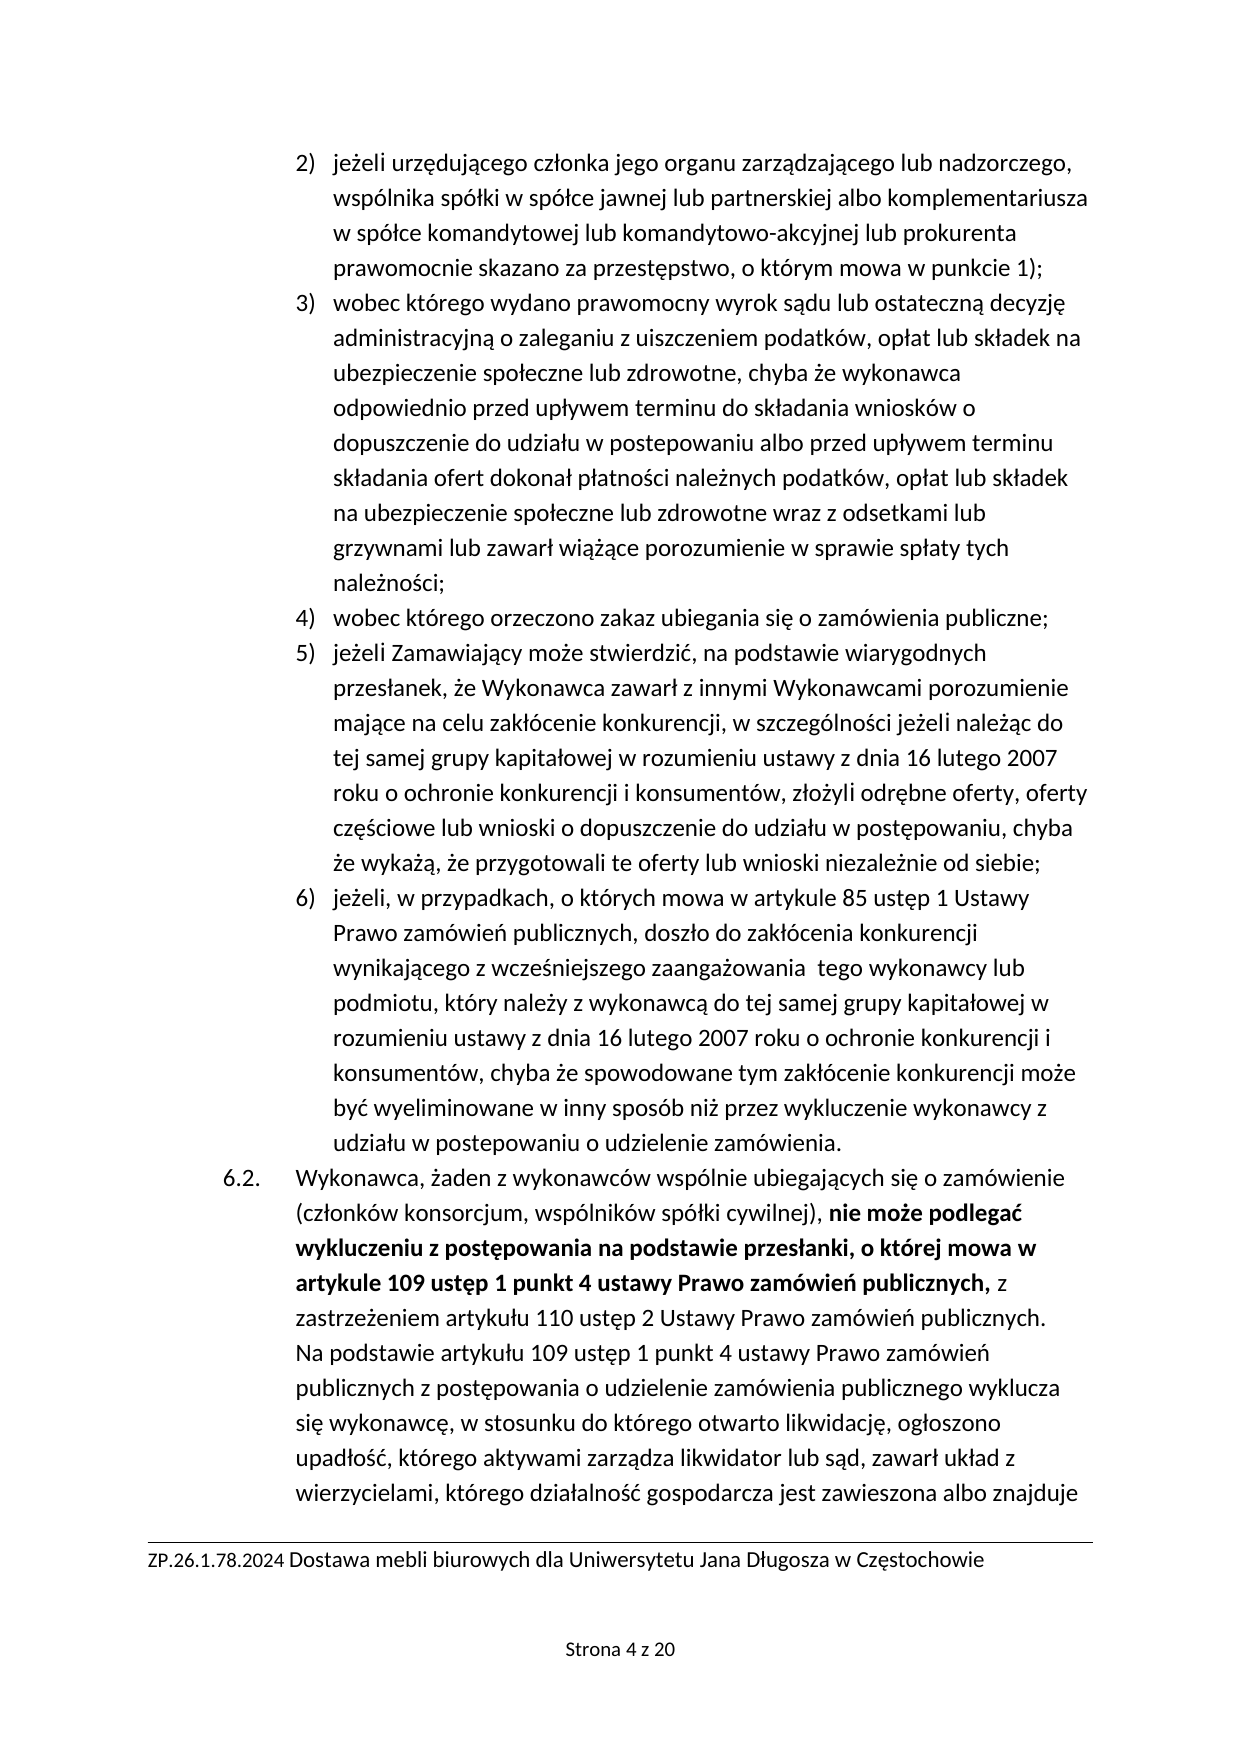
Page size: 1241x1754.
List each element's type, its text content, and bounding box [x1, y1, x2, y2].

list jeżeli̇ urzędującego członka jego organu zarządzającego lub nadzorczego, wspólnika spółki w spółce jawnej lub partnerskiej albo komplementariusza w spółce komandytowej lub komandytowo-akcyjnej lub prokurenta prawomocnie skazano za przestępstwo, o którym mowa w punkcie 1); [295, 148, 1093, 283]
list Wykonawca, żaden z wykonawców wspólnie ubiegających się o zamówienie (członków konsorcjum, wspólników spółki cywilnej), nie może podlegać wykluczeniu z postępowania na podstawie przesłanki, o której mowa w artykule 109 ustęp 1 punkt 4 ustawy Prawo zamówień publicznych, z zastrzeżeniem artykułu 110 ustęp 2 Ustawy Prawo zamówień publicznych. [223, 1163, 1093, 1333]
list jeżeli, w przypadkach, o których mowa w artykule 85 ustęp 1 Ustawy Prawo zamówień publicznych, doszło do zakłócenia konkurencji wynikającego z wcześniejszego zaangażowania tego wykonawcy lub podmiotu, który należy z wykonawcą do tej samej grupy kapitałowej w rozumieniu ustawy z dnia 16 lutego 2007 roku o ochronie konkurencji i konsumentów, chyba że spowodowane tym zakłócenie konkurencji może być wyeliminowane w inny sposób niż przez wykluczenie wykonawcy z udziału w postepowaniu o udzielenie zamówienia. [295, 883, 1093, 1158]
list jeżeli̇ Zamawiający może stwierdzić, na podstawie wiarygodnych przesłanek, że Wykonawca zawarł z innymi Wykonawcami porozumienie mające na celu zakłócenie konkurencji, w szczególności jeżeli̇ należąc do tej samej grupy kapitałowej w rozumieniu ustawy z dnia 16 lutego 2007 roku o ochronie konkurencji i konsumentów, złożyli̇ odrębne oferty, oferty częściowe lub wnioski o dopuszczenie do udziału w postępowaniu, chyba że wykażą, że przygotowali te oferty lub wnioski niezależnie od siebie; [295, 638, 1093, 878]
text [295, 1338, 1093, 1508]
list wobec którego orzeczono zakaz ubiegania się o zamówienia publiczne; [295, 603, 1093, 633]
list wobec którego wydano prawomocny wyrok sądu lub ostateczną decyzję administracyjną o zaleganiu z uiszczeniem podatków, opłat lub składek na ubezpieczenie społeczne lub zdrowotne, chyba że wykonawca odpowiednio przed upływem terminu do składania wniosków o dopuszczenie do udziału w postepowaniu albo przed upływem terminu składania ofert dokonał płatności należnych podatków, opłat lub składek na ubezpieczenie społeczne lub zdrowotne wraz z odsetkami lub grzywnami lub zawarł wiążące porozumienie w sprawie spłaty tych należności; [295, 288, 1093, 598]
